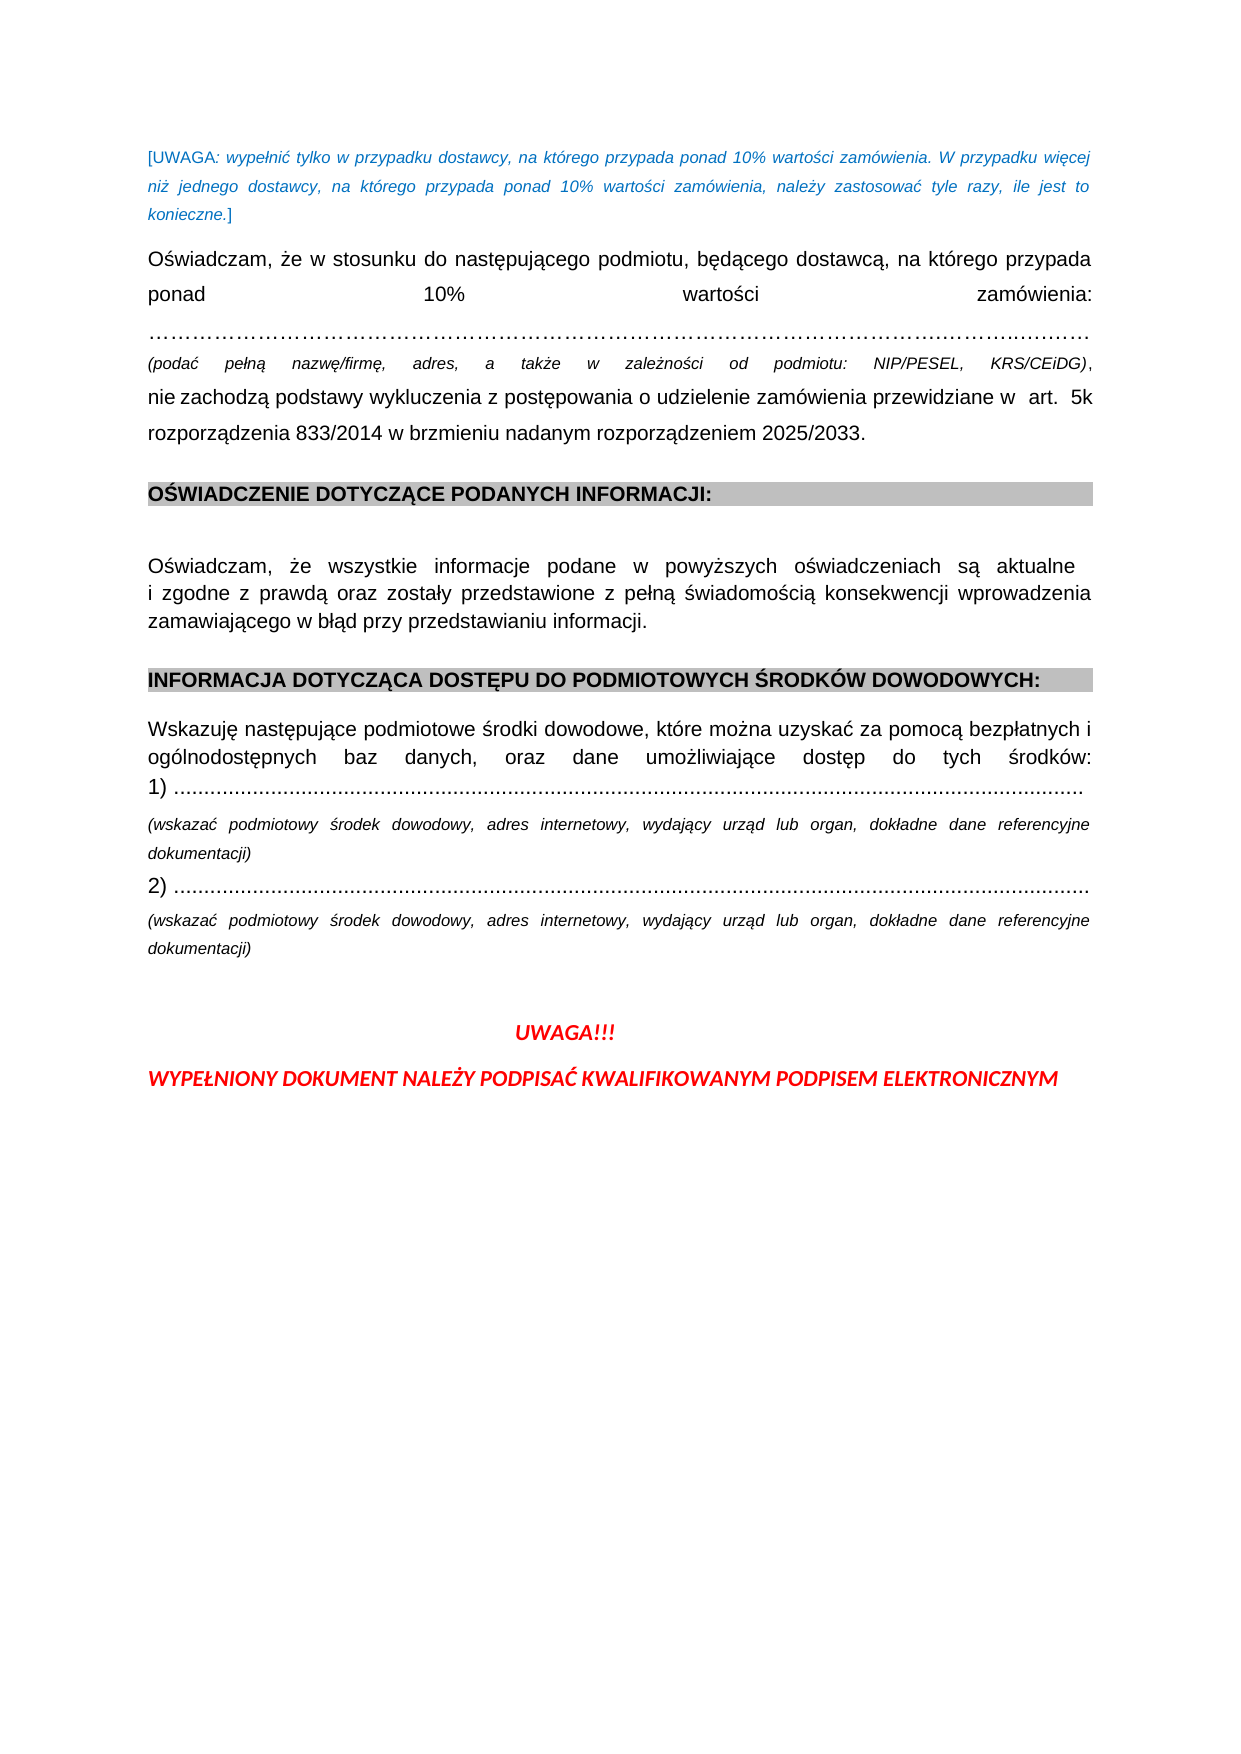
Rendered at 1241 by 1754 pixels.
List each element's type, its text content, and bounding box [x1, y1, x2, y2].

text WYPEŁNIONY DOKUMENT NALEŻY PODPISAĆ KWALIFIKOWANYM PODPISEM ELEKTRONICZNYM [148, 1064, 1093, 1093]
text INFORMACJA DOTYCZĄCA DOSTĘPU DO PODMIOTOWYCH ŚRODKÓW DOWODOWYCH: [148, 668, 1093, 692]
text (wskazać podmiotowy środek dowodowy, adres internetowy, wydający urząd lub organ, dokładne dane referencyjne dokumentacji) [148, 815, 1093, 863]
text Wskazuję następujące podmiotowe środki dowodowe, które można uzyskać za pomocą bezpłatnych i ogólnodostępnych baz danych, oraz dane umożliwiające dostęp do tych środków: 1) ...................................................................................................................................................... [148, 717, 1093, 799]
text (wskazać podmiotowy środek dowodowy, adres internetowy, wydający urząd lub organ, dokładne dane referencyjne dokumentacji) [148, 910, 1093, 958]
text Oświadczam, że wszystkie informacje podane w powyższych oświadczeniach są aktualne i zgodne z prawdą oraz zostały przedstawione z pełną świadomością konsekwencji wprowadzenia zamawiającego w błąd przy przedstawianiu informacji. [148, 553, 1093, 632]
text OŚWIADCZENIE DOTYCZĄCE PODANYCH INFORMACJI: [148, 482, 1093, 506]
text Oświadczam, że w stosunku do następującego podmiotu, będącego dostawcą, na którego przypada ponad 10% wartości zamówienia: ……………………………………………………………………………………………….………..….…… (podać pełną nazwę/firmę, adres, a także w zależności od podmiotu: NIP/PESEL, KRS/CEiDG), nie zachodzą podstawy wykluczenia z postępowania o udzielenie zamówienia przewidziane w art. 5k rozporządzenia 833/2014 w brzmieniu nadanym rozporządzeniem 2025/2033. [148, 246, 1093, 445]
text [UWAGA: wypełnić tylko w przypadku dostawcy, na którego przypada ponad 10% wartości zamówienia. W przypadku więcej niż jednego dostawcy, na którego przypada ponad 10% wartości zamówienia, należy zastosować tyle razy, ile jest to konieczne.] [148, 148, 1093, 224]
text 2) ....................................................................................................................................................... [148, 873, 1093, 898]
text UWAGA!!! [148, 1018, 1093, 1046]
